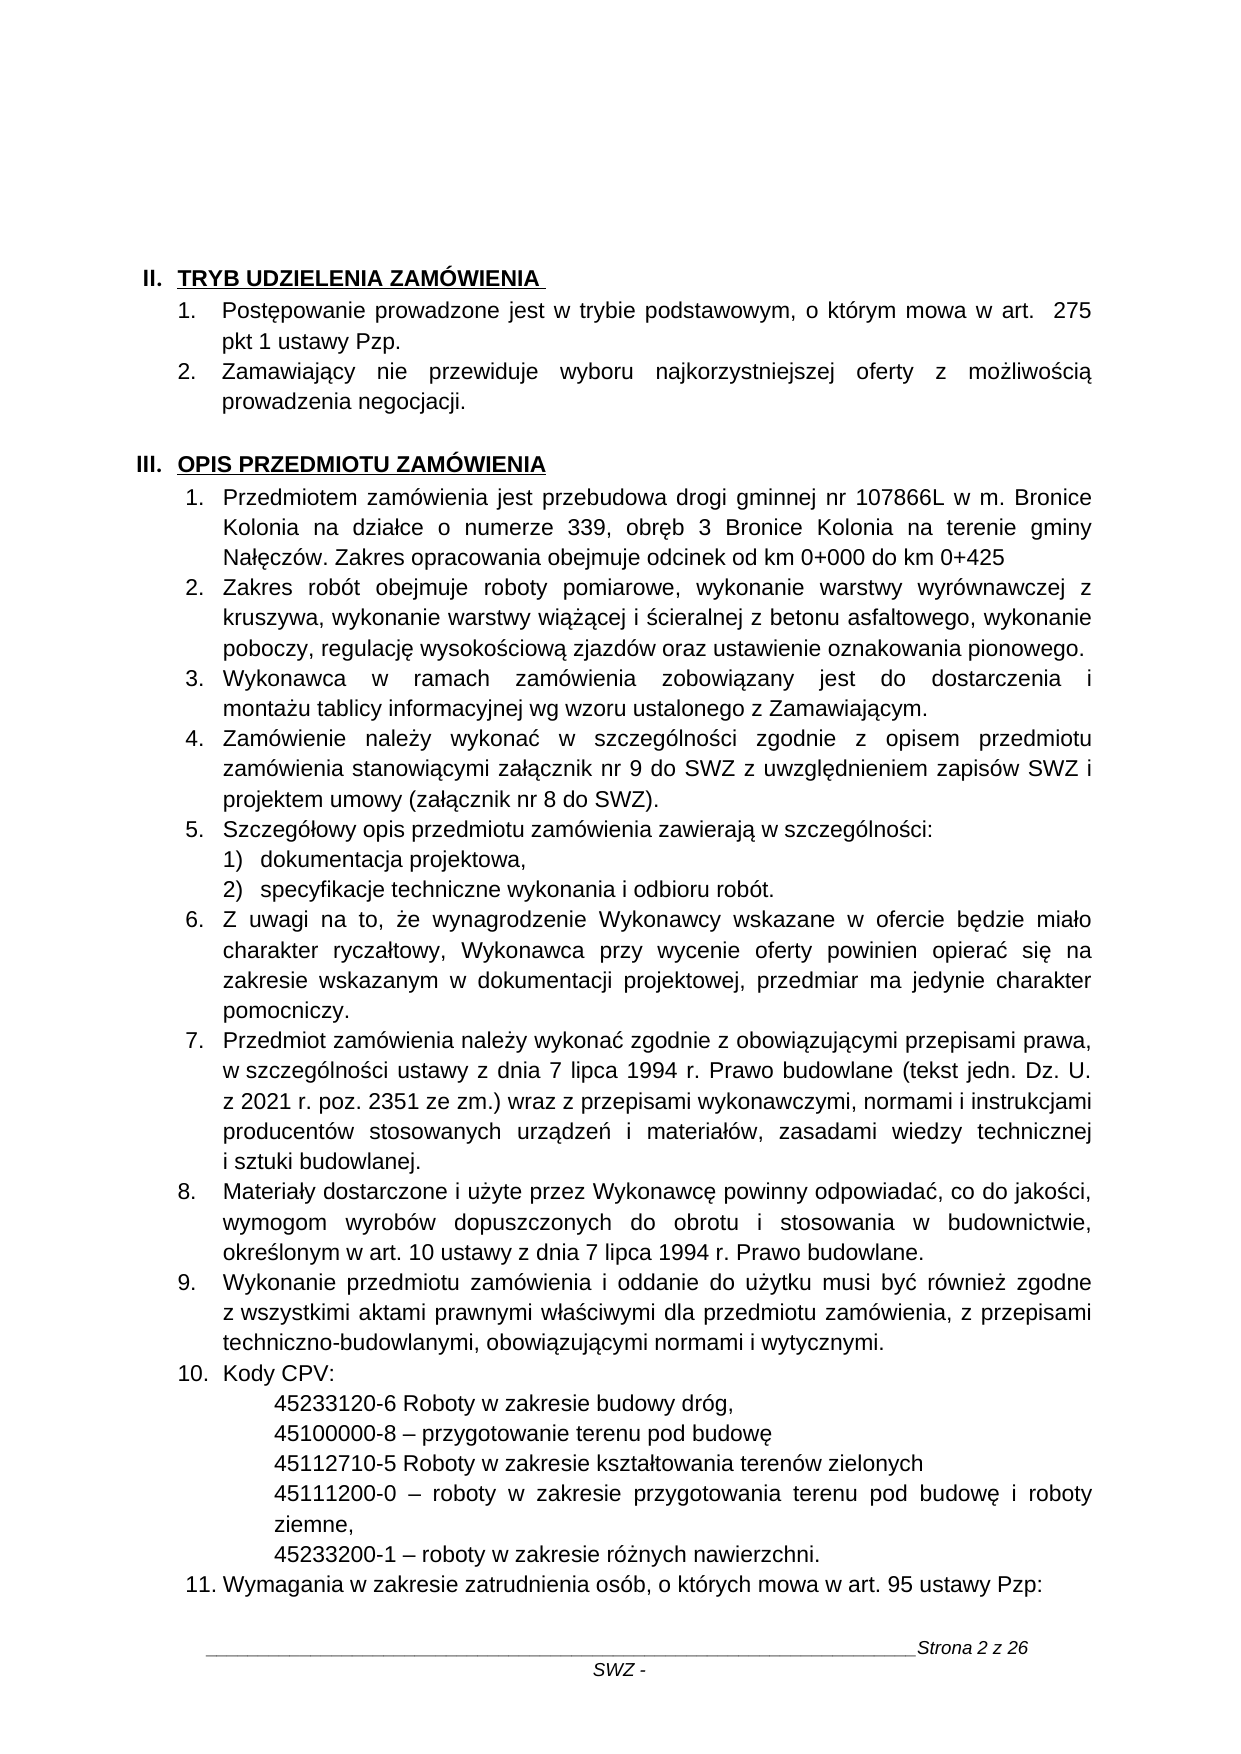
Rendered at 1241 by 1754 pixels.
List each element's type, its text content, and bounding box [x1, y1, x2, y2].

list 45112710-5 Roboty w zakresie kształtowania terenów zielonych [274, 1450, 1092, 1476]
list Przedmiotem zamówienia jest przebudowa drogi gminnej nr 107866L w m. Bronice Kolonia na działce o numerze 339, obręb 3 Bronice Kolonia na terenie gminy Nałęczów. Zakres opracowania obejmuje odcinek od km 0+000 do km 0+425 [185, 483, 1092, 570]
list Szczegółowy opis przedmiotu zamówienia zawierają w szczególności: [185, 816, 1092, 842]
list specyfikacje techniczne wykonania i odbioru robót. [223, 876, 1092, 902]
list Zamówienie należy wykonać w szczególności zgodnie z opisem przedmiotu zamówienia stanowiącymi załącznik nr 9 do SWZ z uwzględnieniem zapisów SWZ i projektem umowy (załącznik nr 8 do SWZ). [185, 725, 1092, 812]
list Wykonanie przedmiotu zamówienia i oddanie do użytku musi być również zgodne z wszystkimi aktami prawnymi właściwymi dla przedmiotu zamówienia, z przepisami techniczno-budowlanymi, obowiązującymi normami i wytycznymi. [177, 1269, 1092, 1356]
list 45233200-1 – roboty w zakresie różnych nawierzchni. [274, 1541, 1092, 1567]
list Zamawiający nie przewiduje wyboru najkorzystniejszej oferty z możliwością prowadzenia negocjacji. [177, 358, 1092, 414]
list OPIS PRZEDMIOTU ZAMÓWIENIA [162, 448, 1092, 479]
list Przedmiot zamówienia należy wykonać zgodnie z obowiązującymi przepisami prawa, w szczególności ustawy z dnia 7 lipca 1994 r. Prawo budowlane (tekst jedn. Dz. U. z 2021 r. poz. 2351 ze zm.) wraz z przepisami wykonawczymi, normami i instrukcjami producentów stosowanych urządzeń i materiałów, zasadami wiedzy technicznej i sztuki budowlanej. [185, 1027, 1092, 1174]
list 45111200-0 – roboty w zakresie przygotowania terenu pod budowę i roboty ziemne, [274, 1480, 1092, 1537]
list Kody CPV: [177, 1359, 1092, 1386]
list 45233120-6 Roboty w zakresie budowy dróg, [274, 1390, 1092, 1416]
list dokumentacja projektowa, [223, 846, 1092, 872]
list Zakres robót obejmuje roboty pomiarowe, wykonanie warstwy wyrównawczej z kruszywa, wykonanie warstwy wiążącej i ścieralnej z betonu asfaltowego, wykonanie poboczy, regulację wysokościową zjazdów oraz ustawienie oznakowania pionowego. [185, 574, 1092, 661]
list Materiały dostarczone i użyte przez Wykonawcę powinny odpowiadać, co do jakości, wymogom wyrobów dopuszczonych do obrotu i stosowania w budownictwie, określonym w art. 10 ustawy z dnia 7 lipca 1994 r. Prawo budowlane. [177, 1178, 1092, 1265]
list 45100000-8 – przygotowanie terenu pod budowę [274, 1420, 1092, 1446]
list Wykonawca w ramach zamówienia zobowiązany jest do dostarczenia i montażu tablicy informacyjnej wg wzoru ustalonego z Zamawiającym. [185, 665, 1092, 721]
list TRYB UDZIELENIA ZAMÓWIENIA [162, 262, 1092, 293]
list Z uwagi na to, że wynagrodzenie Wykonawcy wskazane w ofercie będzie miało charakter ryczałtowy, Wykonawca przy wycenie oferty powinien opierać się na zakresie wskazanym w dokumentacji projektowej, przedmiar ma jedynie charakter pomocniczy. [185, 906, 1092, 1023]
list Wymagania w zakresie zatrudnienia osób, o których mowa w art. 95 ustawy Pzp: [185, 1571, 1092, 1597]
list Postępowanie prowadzone jest w trybie podstawowym, o którym mowa w art. 275 pkt 1 ustawy Pzp. [177, 297, 1092, 354]
